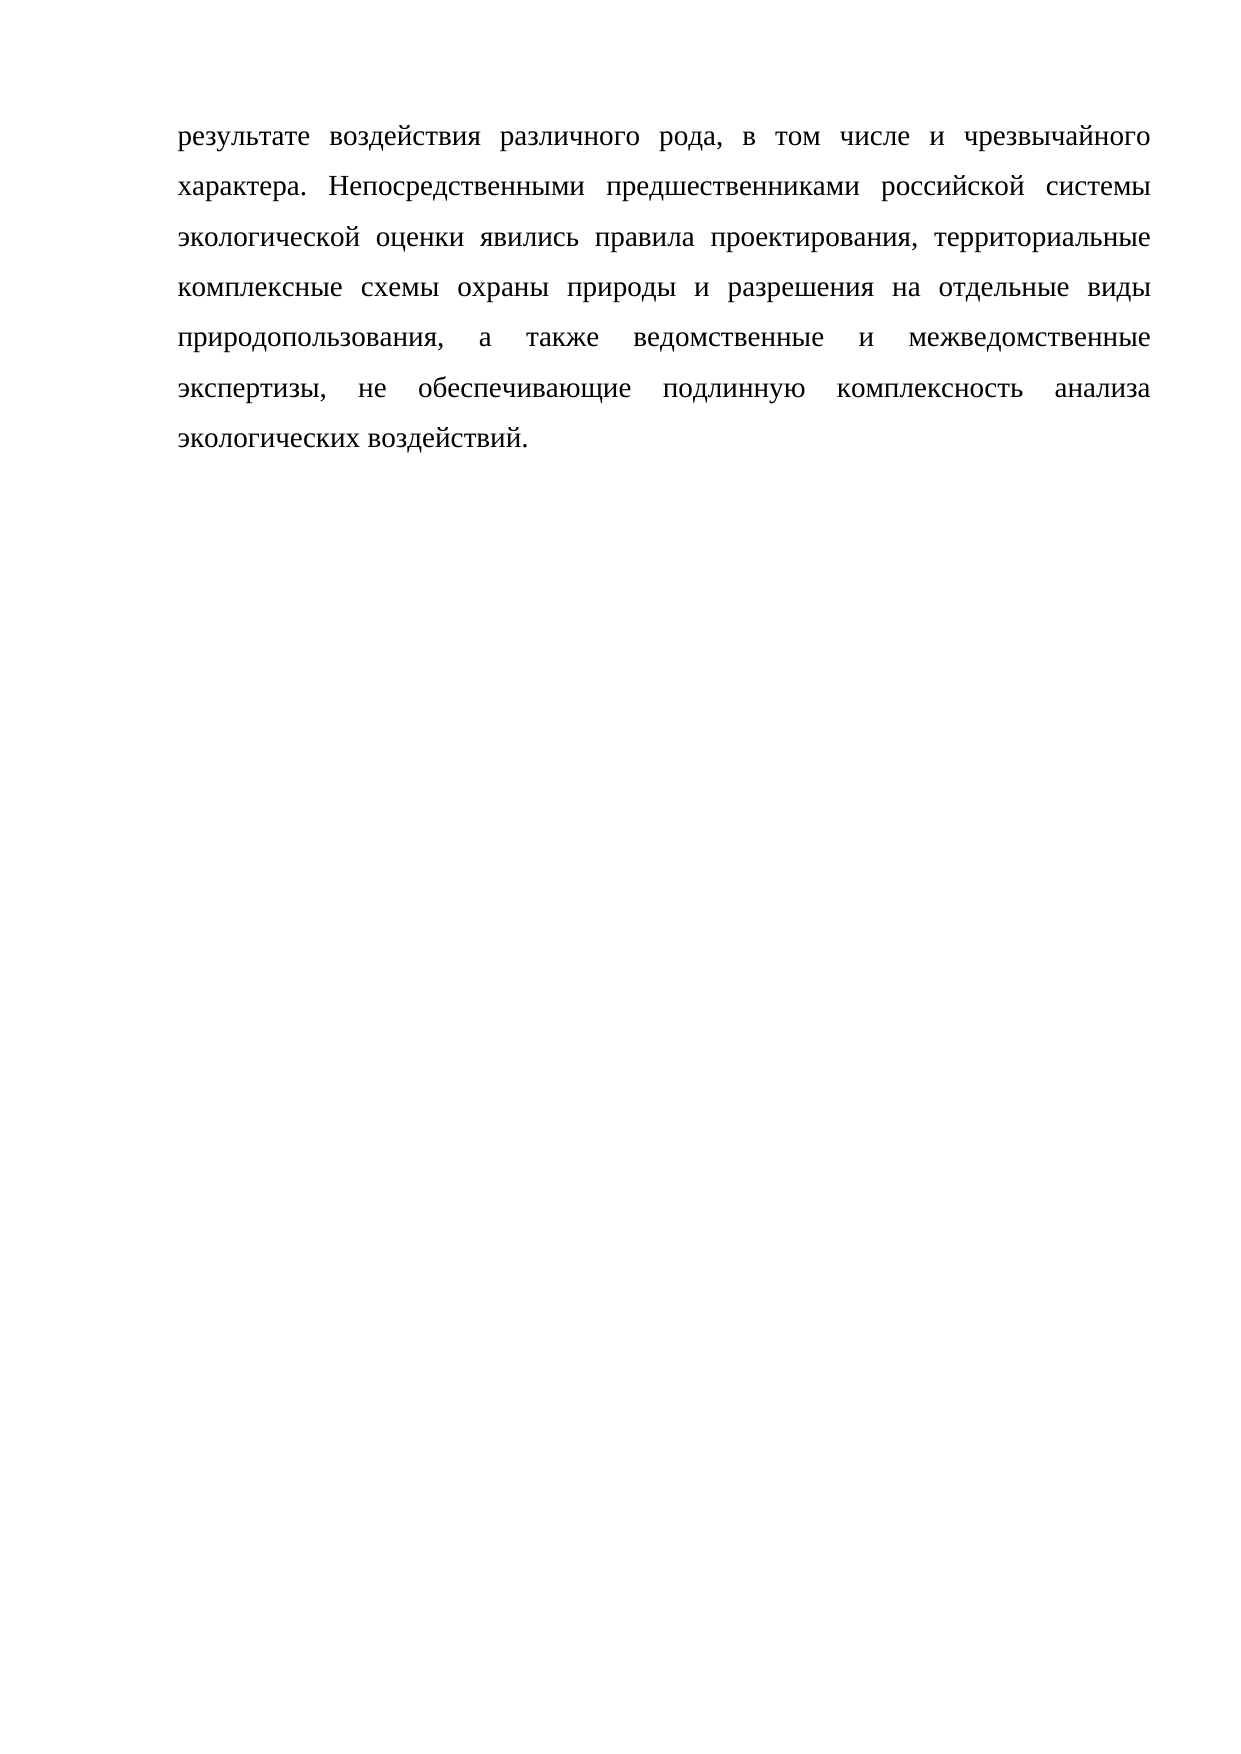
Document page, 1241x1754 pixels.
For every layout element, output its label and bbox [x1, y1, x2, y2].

text [177, 118, 1152, 453]
